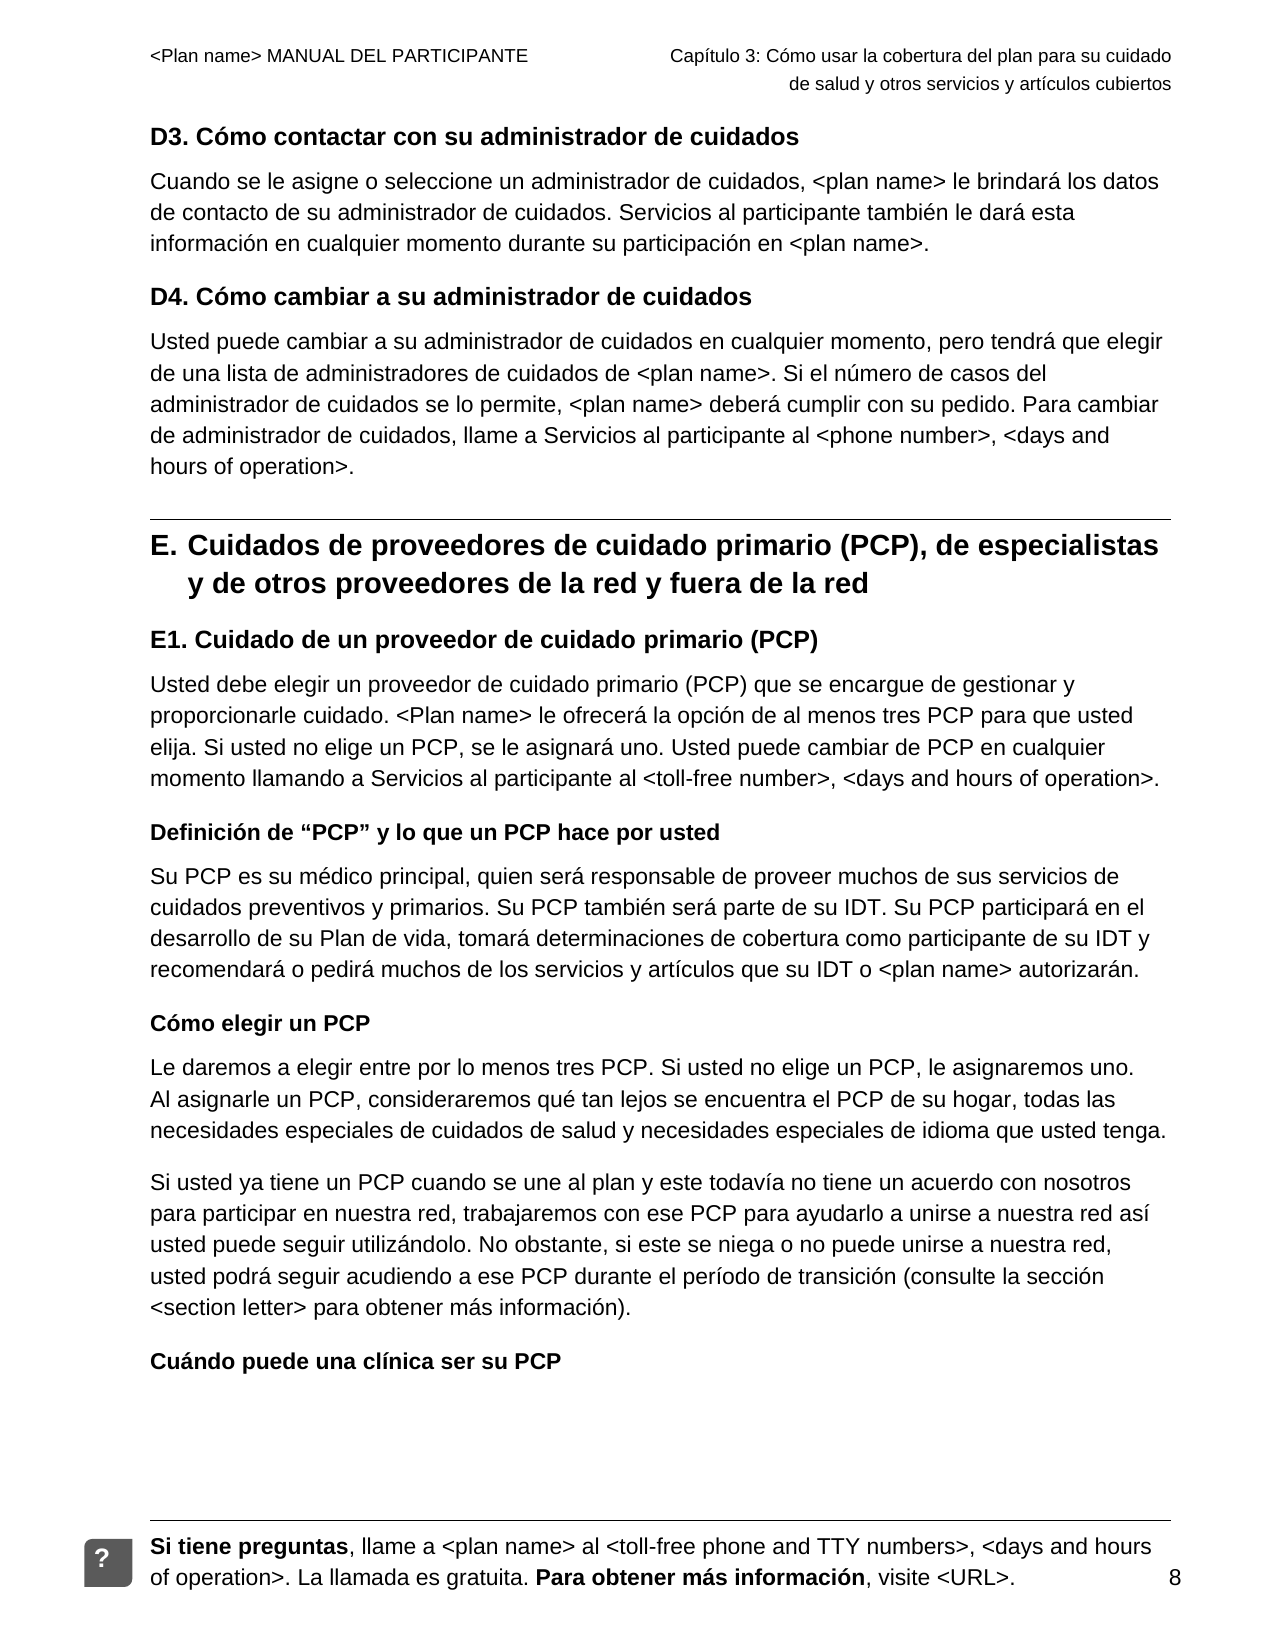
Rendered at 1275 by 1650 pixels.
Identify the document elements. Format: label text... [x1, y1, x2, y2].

subtitle E1. Cuidado de un proveedor de cuidado primario (PCP) [150, 622, 1096, 655]
text Cuando se le asigne o seleccione un administrador de cuidados, <plan name> le brindará los datos de contacto de su administrador de cuidados. Servicios al participante también le dará esta información en cualquier momento durante su participación en <plan name>. [150, 164, 1171, 258]
text Cuándo puede una clínica ser su PCP [150, 1342, 1096, 1376]
subtitle D3. Cómo contactar con su administrador de cuidados [150, 118, 1096, 152]
text Definición de “PCP” y lo que un PCP hace por usted [150, 813, 1096, 847]
subtitle Cuidados de proveedores de cuidado primario (PCP), de especialistas y de otros proveedores de la red y fuera de la red [150, 520, 1171, 601]
text Usted debe elegir un proveedor de cuidado primario (PCP) que se encargue de gestionar y proporcionarle cuidado. <Plan name> le ofrecerá la opción de al menos tres PCP para que usted elija. Si usted no elige un PCP, se le asignará uno. Usted puede cambiar de PCP en cualquier momento llamando a Servicios al participante al <toll-free number>, <days and hours of operation>. [150, 667, 1171, 792]
text Su PCP es su médico principal, quien será responsable de proveer muchos de sus servicios de cuidados preventivos y primarios. Su PCP también será parte de su IDT. Su PCP participará en el desarrollo de su Plan de vida, tomará determinaciones de cobertura como participante de su IDT y recomendará o pedirá muchos de los servicios y artículos que su IDT o <plan name> autorizarán. [150, 859, 1171, 984]
text Si usted ya tiene un PCP cuando se une al plan y este todavía no tiene un acuerdo con nosotros para participar en nuestra red, trabajaremos con ese PCP para ayudarlo a unirse a nuestra red así usted puede seguir utilizándolo. No obstante, si este se niega o no puede unirse a nuestra red, usted podrá seguir acudiendo a ese PCP durante el período de transición (consulte la sección <section letter> para obtener más información). [150, 1165, 1171, 1322]
text Le daremos a elegir entre por lo menos tres PCP. Si usted no elige un PCP, le asignaremos uno. Al asignarle un PCP, consideraremos qué tan lejos se encuentra el PCP de su hogar, todas las necesidades especiales de cuidados de salud y necesidades especiales de idioma que usted tenga. [150, 1051, 1171, 1144]
text Cómo elegir un PCP [150, 1005, 1096, 1038]
subtitle D4. Cómo cambiar a su administrador de cuidados [150, 279, 1096, 312]
text Usted puede cambiar a su administrador de cuidados en cualquier momento, pero tendrá que elegir de una lista de administradores de cuidados de <plan name>. Si el número de casos del administrador de cuidados se lo permite, <plan name> deberá cumplir con su pedido. Para cambiar de administrador de cuidados, llame a Servicios al participante al <phone number>, <days and hours of operation>. [150, 325, 1171, 481]
